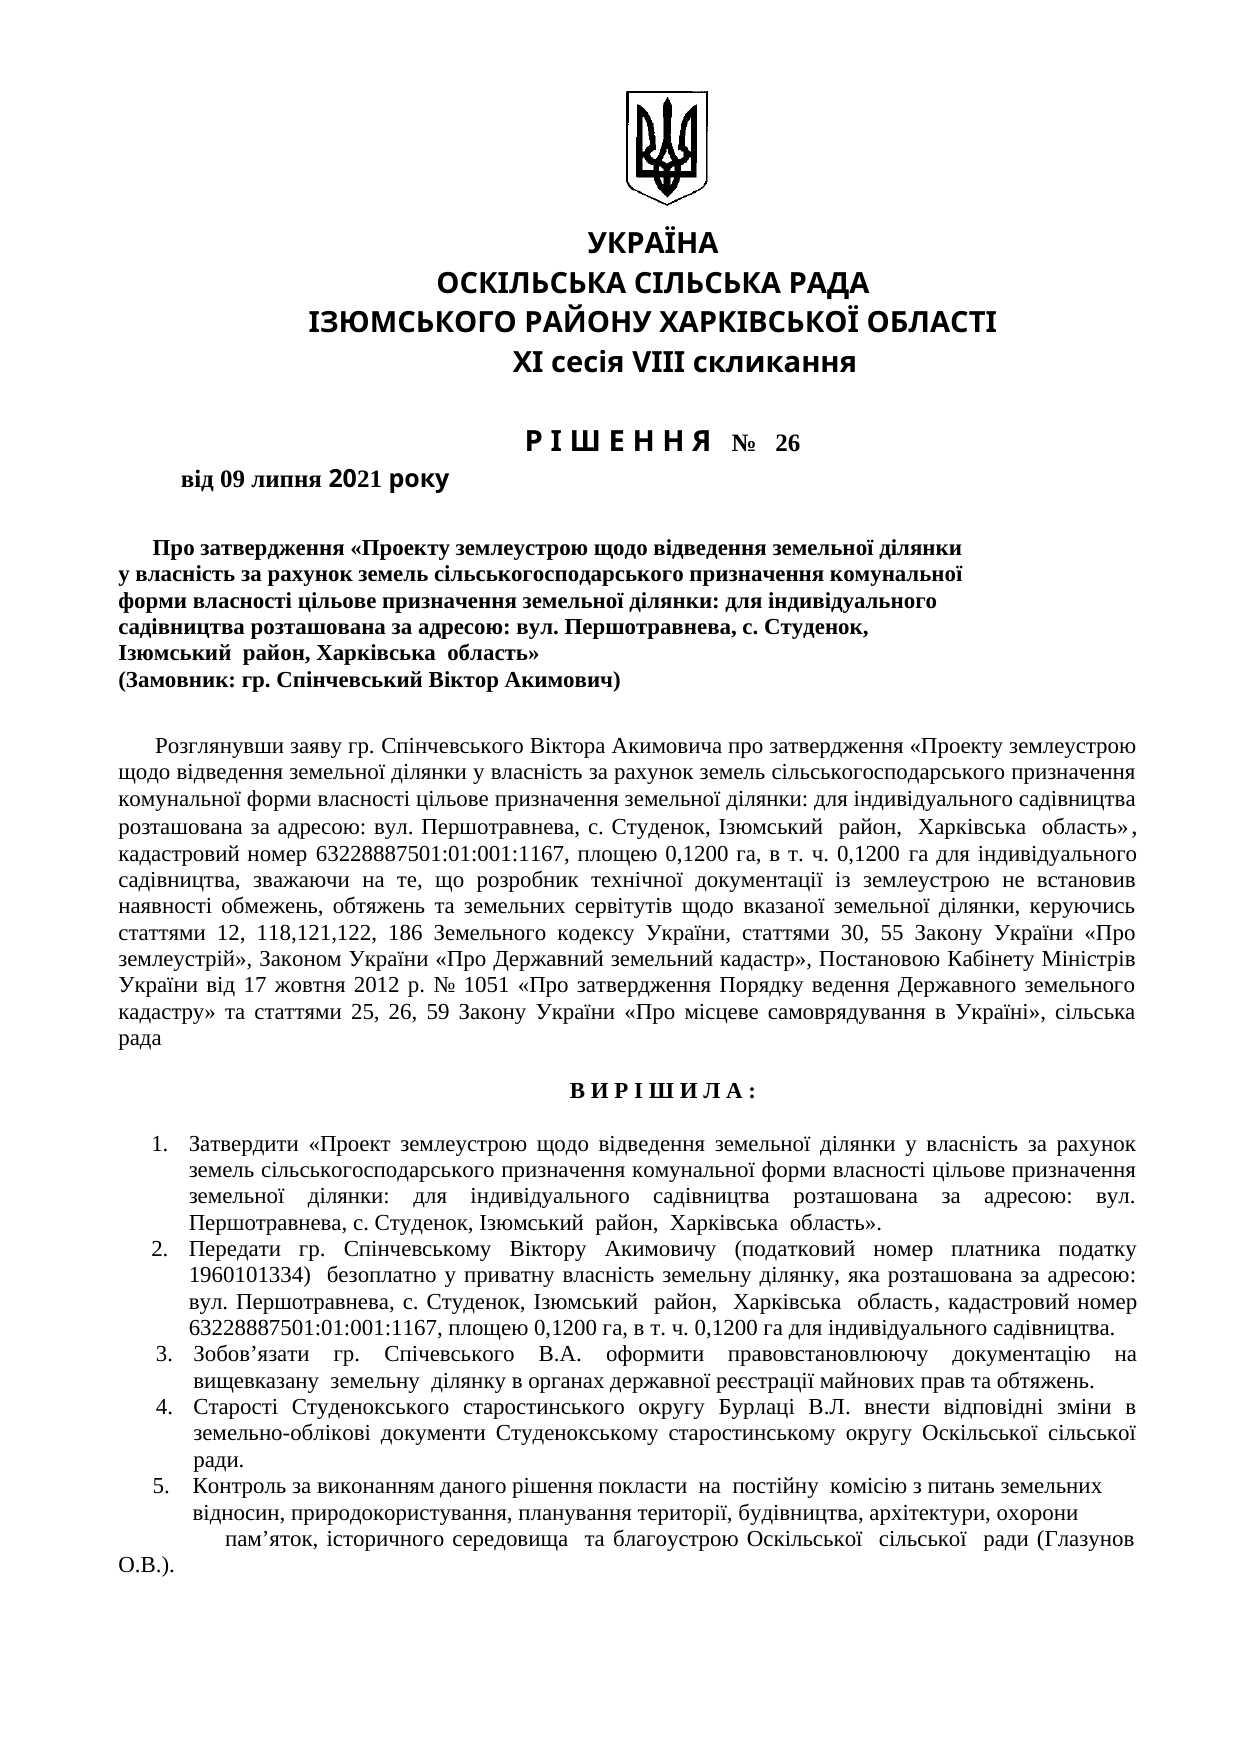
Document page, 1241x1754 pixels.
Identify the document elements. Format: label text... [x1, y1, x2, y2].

text 5. Контроль за виконанням даного рішення покласти на постійну комісію з питань земельних [118, 1472, 1137, 1498]
text Про затвердження «Проекту землеустрою щодо відведення земельної ділянки [118, 534, 1137, 560]
list Зобов’язати гр. Спічевського В.А. оформити правовстановлюючу документацію на вищевказану земельну ділянку в органах державної реєстрації майнових прав та обтяжень. [156, 1340, 1137, 1393]
text ХІ сесія VІІІ скликання [118, 341, 1137, 381]
text від 09 липня 2021 року [168, 460, 1137, 494]
text ІЗЮМСЬКОГО РАЙОНУ ХАРКІВСЬКОЇ ОБЛАСТІ [168, 302, 1137, 341]
text форми власності цільове призначення земельної ділянки: для індивідуального [118, 587, 1137, 613]
table_header [129, 89, 1148, 222]
text Ізюмський район, Харківська область» [118, 639, 1137, 666]
text Р І Ш Е Н Н Я № 26 [168, 421, 1137, 460]
list Передати гр. Спінчевському Віктору Акимовичу (податковий номер платника податку 1960101334) безоплатно у приватну власність земельну ділянку, яка розташована за адресою: вул. Першотравнева, с. Студенок, Ізюмський район, Харківська область, кадастровий номер 63228887501:01:001:1167, площею 0,1200 га, в т. ч. 0,1200 га для індивідуального садівництва. [151, 1235, 1137, 1340]
list Старості Студенокського старостинського округу Бурлаці В.Л. внести відповідні зміни в земельно-облікові документи Студенокському старостинському округу Оскільської сільської ради. [156, 1393, 1137, 1472]
text відносин, природокористування, планування території, будівництва, архітектури, охорони [118, 1498, 1137, 1525]
text (Замовник: гр. Спінчевський Віктор Акимович) [118, 666, 1137, 692]
text садівництва розташована за адресою: вул. Першотравнева, с. Студенок, [118, 613, 1137, 639]
text В И Р І Ш И Л А : [118, 1077, 1137, 1103]
list Затвердити «Проект землеустрою щодо відведення земельної ділянки у власність за рахунок земель сільськогосподарського призначення комунальної форми власності цільове призначення земельної ділянки: для індивідуального садівництва розташована за адресою: вул. Першотравнева, с. Студенок, Ізюмський район, Харківська область». [151, 1129, 1137, 1235]
text у власність за рахунок земель сільськогосподарського призначення комунальної [118, 560, 1137, 587]
text УКРАЇНА [168, 222, 1137, 262]
text ОСКІЛЬСЬКА СІЛЬСЬКА РАДА [168, 262, 1137, 302]
text Розглянувши заяву гр. Спінчевського Віктора Акимовича про затвердження «Проекту землеустрою щодо відведення земельної ділянки у власність за рахунок земель сільськогосподарського призначення комунальної форми власності цільове призначення земельної ділянки: для індивідуального садівництва розташована за адресою: вул. Першотравнева, с. Студенок, Ізюмський район, Харківська область», кадастровий номер 63228887501:01:001:1167, площею 0,1200 га, в т. ч. 0,1200 га для індивідуального садівництва, зважаючи на те, що розробник технічної документації із землеустрою не встановив наявності обмежень, обтяжень та земельних сервітутів щодо вказаної земельної ділянки, керуючись статтями 12, 118,121,122, 186 Земельного кодексу України, статтями 30, 55 Закону України «Про землеустрій», Законом України «Про Державний земельний кадастр», Постановою Кабінету Міністрів України від 17 жовтня 2012 р. № 1051 «Про затвердження Порядку ведення Державного земельного кадастру» та статтями 25, 26, 59 Закону України «Про місцеве самоврядування в Україні», сільська рада [118, 732, 1137, 1051]
text пам’яток, історичного середовища та благоустрою Оскільської сільської ради (Глазунов О.В.). [118, 1525, 1137, 1578]
